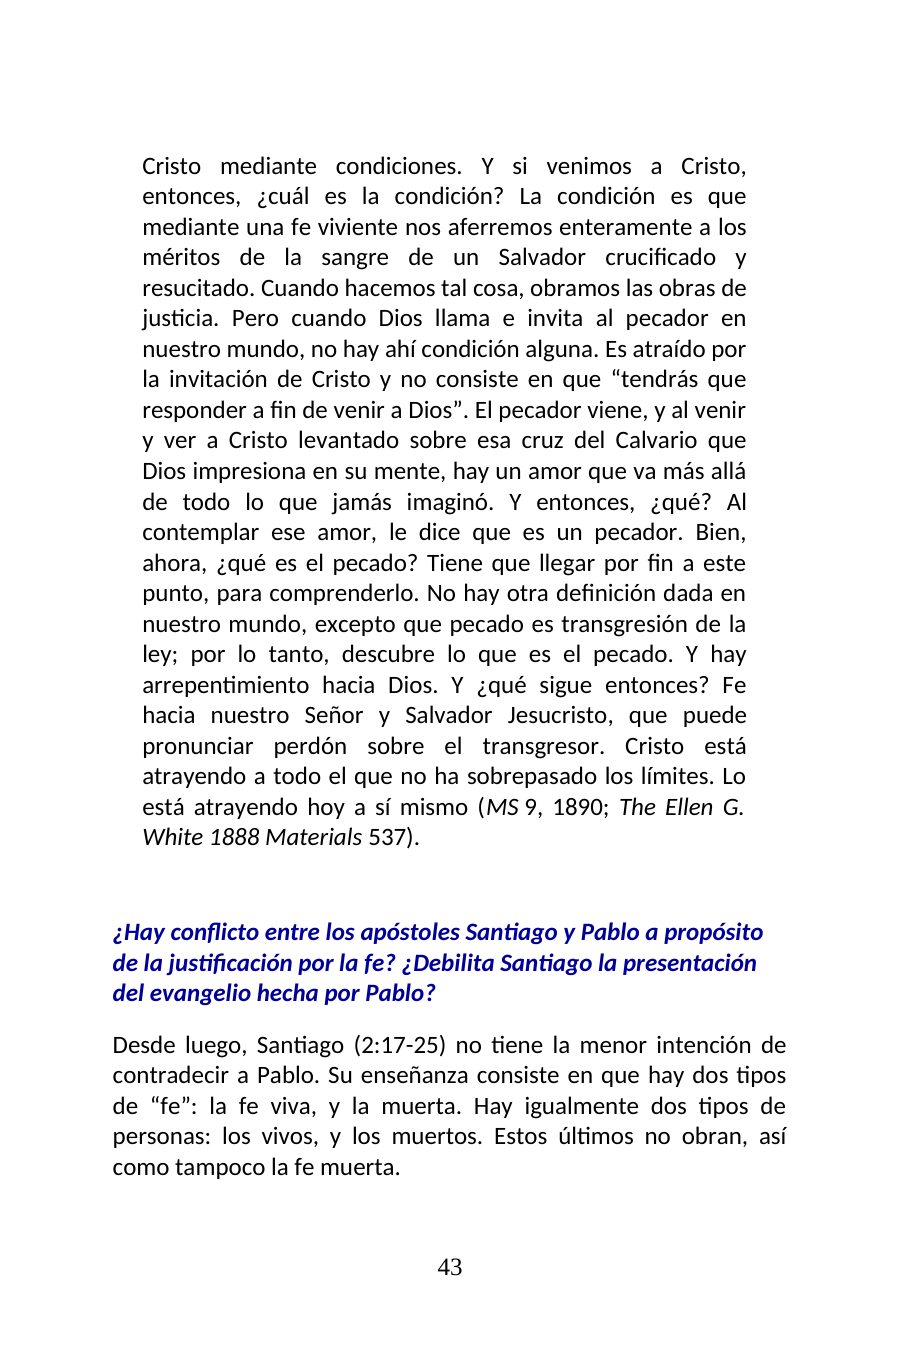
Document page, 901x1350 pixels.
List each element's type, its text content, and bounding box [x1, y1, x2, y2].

text Desde luego, Santiago (2:17-25) no tiene la menor intención de contradecir a Pablo. Su enseñanza consiste en que hay dos tipos de “fe”: la fe viva, y la muerta. Hay igualmente dos tipos de personas: los vivos, y los muertos. Estos últimos no obran, así como tampoco la fe muerta. [112, 1029, 788, 1182]
text ¿Hay conflicto entre los apóstoles Santiago y Pablo a propósito de la justificación por la fe? ¿Debilita Santiago la presentación del evangelio hecha por Pablo? [112, 917, 788, 1008]
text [142, 150, 747, 852]
